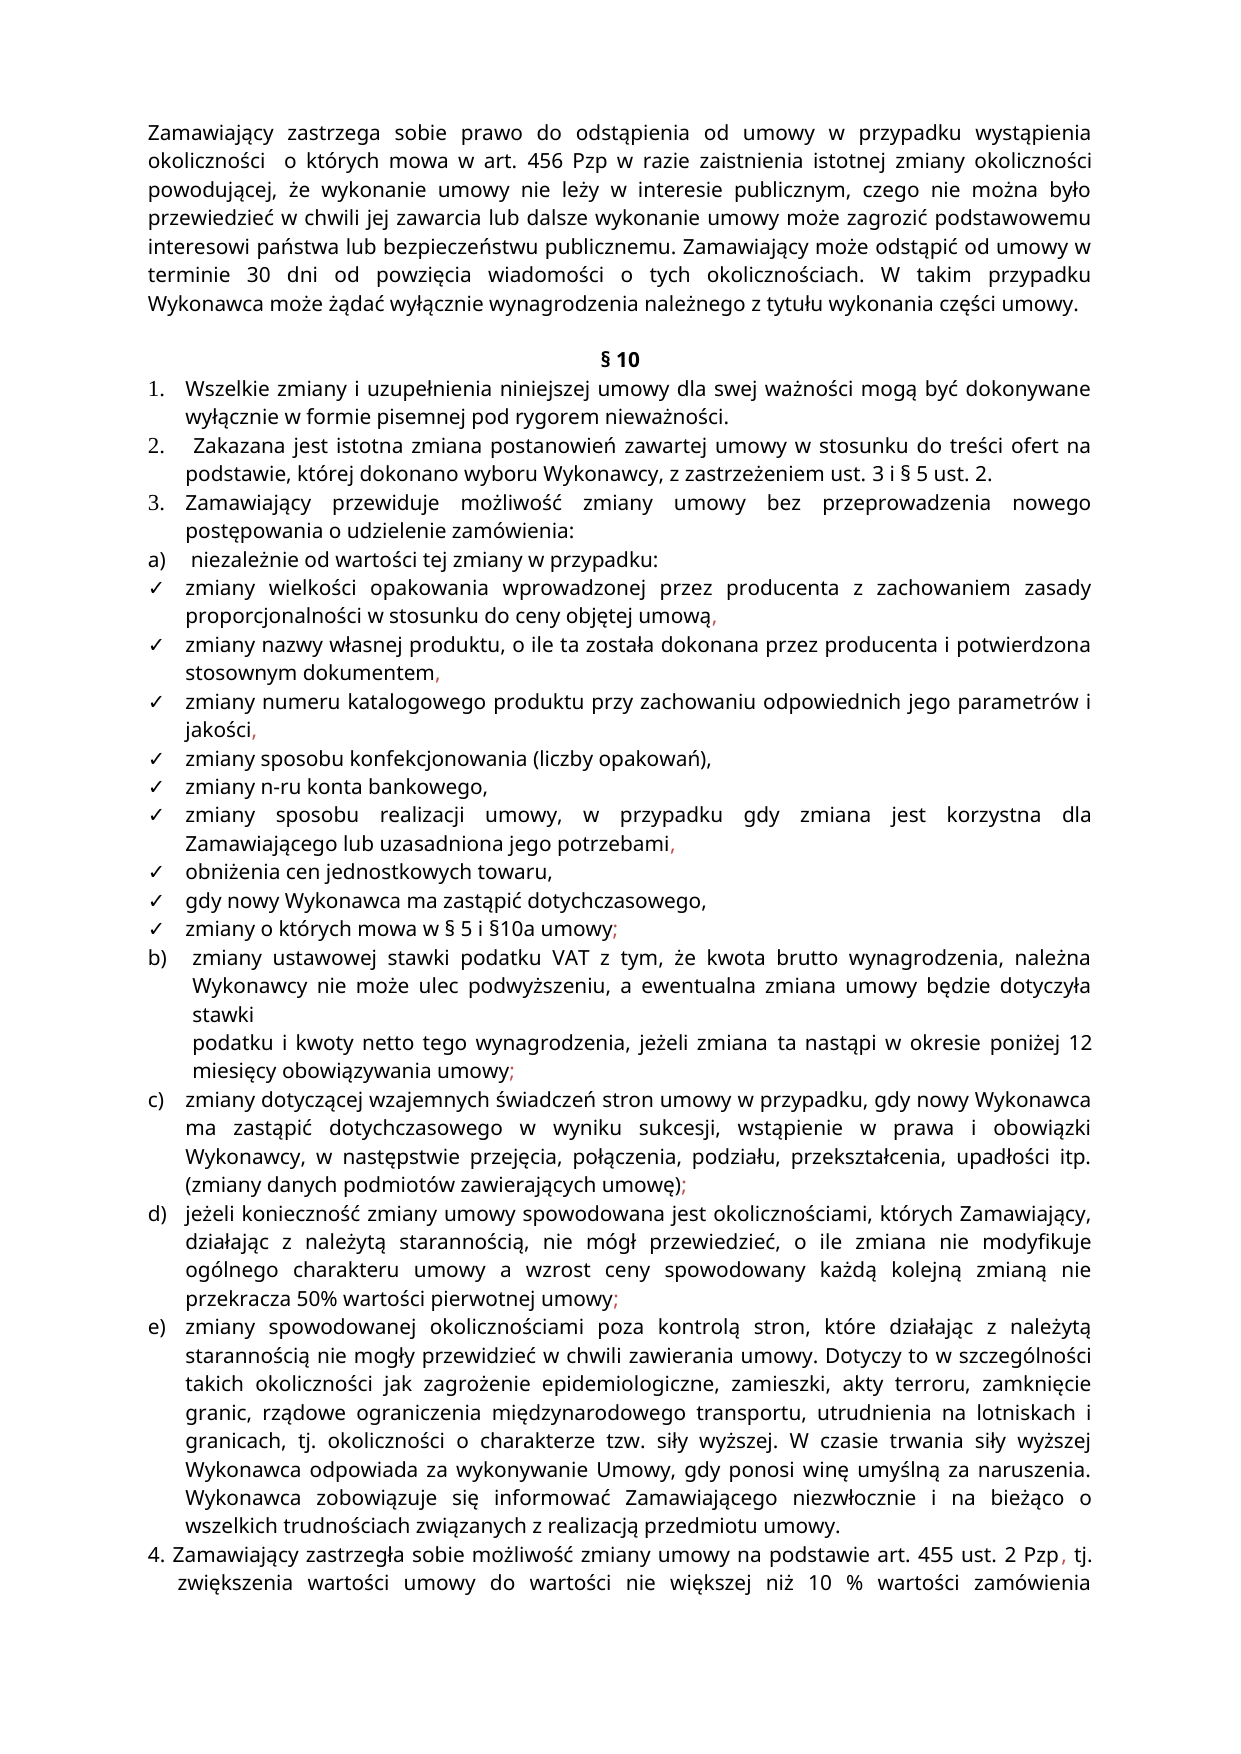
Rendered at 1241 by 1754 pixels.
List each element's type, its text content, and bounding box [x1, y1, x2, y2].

text § 10 [148, 346, 1092, 374]
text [148, 1540, 1092, 1597]
list zmiany numeru katalogowego produktu przy zachowaniu odpowiednich jego parametrów i jakości, [148, 687, 1092, 744]
list obniżenia cen jednostkowych towaru, [148, 857, 1092, 886]
list Zamawiający przewiduje możliwość zmiany umowy bez przeprowadzenia nowego postępowania o udzielenie zamówienia: [148, 488, 1092, 545]
list zmiany sposobu konfekcjonowania (liczby opakowań), [148, 744, 1092, 772]
list zmiany sposobu realizacji umowy, w przypadku gdy zmiana jest korzystna dla Zamawiającego lub uzasadniona jego potrzebami, [148, 801, 1092, 857]
list zmiany n-ru konta bankowego, [148, 772, 1092, 801]
list zmiany wielkości opakowania wprowadzonej przez producenta z zachowaniem zasady proporcjonalności w stosunku do ceny objętej umową, [148, 573, 1092, 630]
text Zamawiający zastrzega sobie prawo do odstąpienia od umowy w przypadku wystąpienia okoliczności o których mowa w art. 456 Pzp w razie zaistnienia istotnej zmiany okoliczności powodującej, że wykonanie umowy nie leży w interesie publicznym, czego nie można było przewiedzieć w chwili jej zawarcia lub dalsze wykonanie umowy może zagrozić podstawowemu interesowi państwa lub bezpieczeństwu publicznemu. Zamawiający może odstąpić od umowy w terminie 30 dni od powzięcia wiadomości o tych okolicznościach. W takim przypadku Wykonawca może żądać wyłącznie wynagrodzenia należnego z tytułu wykonania części umowy. [148, 118, 1092, 317]
list zmiany o których mowa w § 5 i §10a umowy; [148, 914, 1092, 943]
list Wszelkie zmiany i uzupełnienia niniejszej umowy dla swej ważności mogą być dokonywane wyłącznie w formie pisemnej pod rygorem nieważności. [148, 374, 1092, 431]
list niezależnie od wartości tej zmiany w przypadku: [148, 545, 1092, 573]
list gdy nowy Wykonawca ma zastąpić dotychczasowego, [148, 886, 1092, 914]
list zmiany spowodowanej okolicznościami poza kontrolą stron, które działając z należytą starannością nie mogły przewidzieć w chwili zawierania umowy. Dotyczy to w szczególności takich okoliczności jak zagrożenie epidemiologiczne, zamieszki, akty terroru, zamknięcie granic, rządowe ograniczenia międzynarodowego transportu, utrudnienia na lotniskach i granicach, tj. okoliczności o charakterze tzw. siły wyższej. W czasie trwania siły wyższej Wykonawca odpowiada za wykonywanie Umowy, gdy ponosi winę umyślną za naruszenia. Wykonawca zobowiązuje się informować Zamawiającego niezwłocznie i na bieżąco o wszelkich trudnościach związanych z realizacją przedmiotu umowy. [148, 1312, 1092, 1540]
list zmiany ustawowej stawki podatku VAT z tym, że kwota brutto wynagrodzenia, należna Wykonawcy nie może ulec podwyższeniu, a ewentualna zmiana umowy będzie dotyczyła stawki [148, 943, 1092, 1028]
list zmiany dotyczącej wzajemnych świadczeń stron umowy w przypadku, gdy nowy Wykonawca ma zastąpić dotychczasowego w wyniku sukcesji, wstąpienie w prawa i obowiązki Wykonawcy, w następstwie przejęcia, połączenia, podziału, przekształcenia, upadłości itp. (zmiany danych podmiotów zawierających umowę); [148, 1085, 1092, 1199]
text podatku i kwoty netto tego wynagrodzenia, jeżeli zmiana ta nastąpi w okresie poniżej 12 miesięcy obowiązywania umowy; [192, 1028, 1092, 1085]
list jeżeli konieczność zmiany umowy spowodowana jest okolicznościami, których Zamawiający, działając z należytą starannością, nie mógł przewiedzieć, o ile zmiana nie modyfikuje ogólnego charakteru umowy a wzrost ceny spowodowany każdą kolejną zmianą nie przekracza 50% wartości pierwotnej umowy; [148, 1199, 1092, 1312]
list zmiany nazwy własnej produktu, o ile ta została dokonana przez producenta i potwierdzona stosownym dokumentem, [148, 630, 1092, 687]
list Zakazana jest istotna zmiana postanowień zawartej umowy w stosunku do treści ofert na podstawie, której dokonano wyboru Wykonawcy, z zastrzeżeniem ust. 3 i § 5 ust. 2. [148, 431, 1092, 488]
